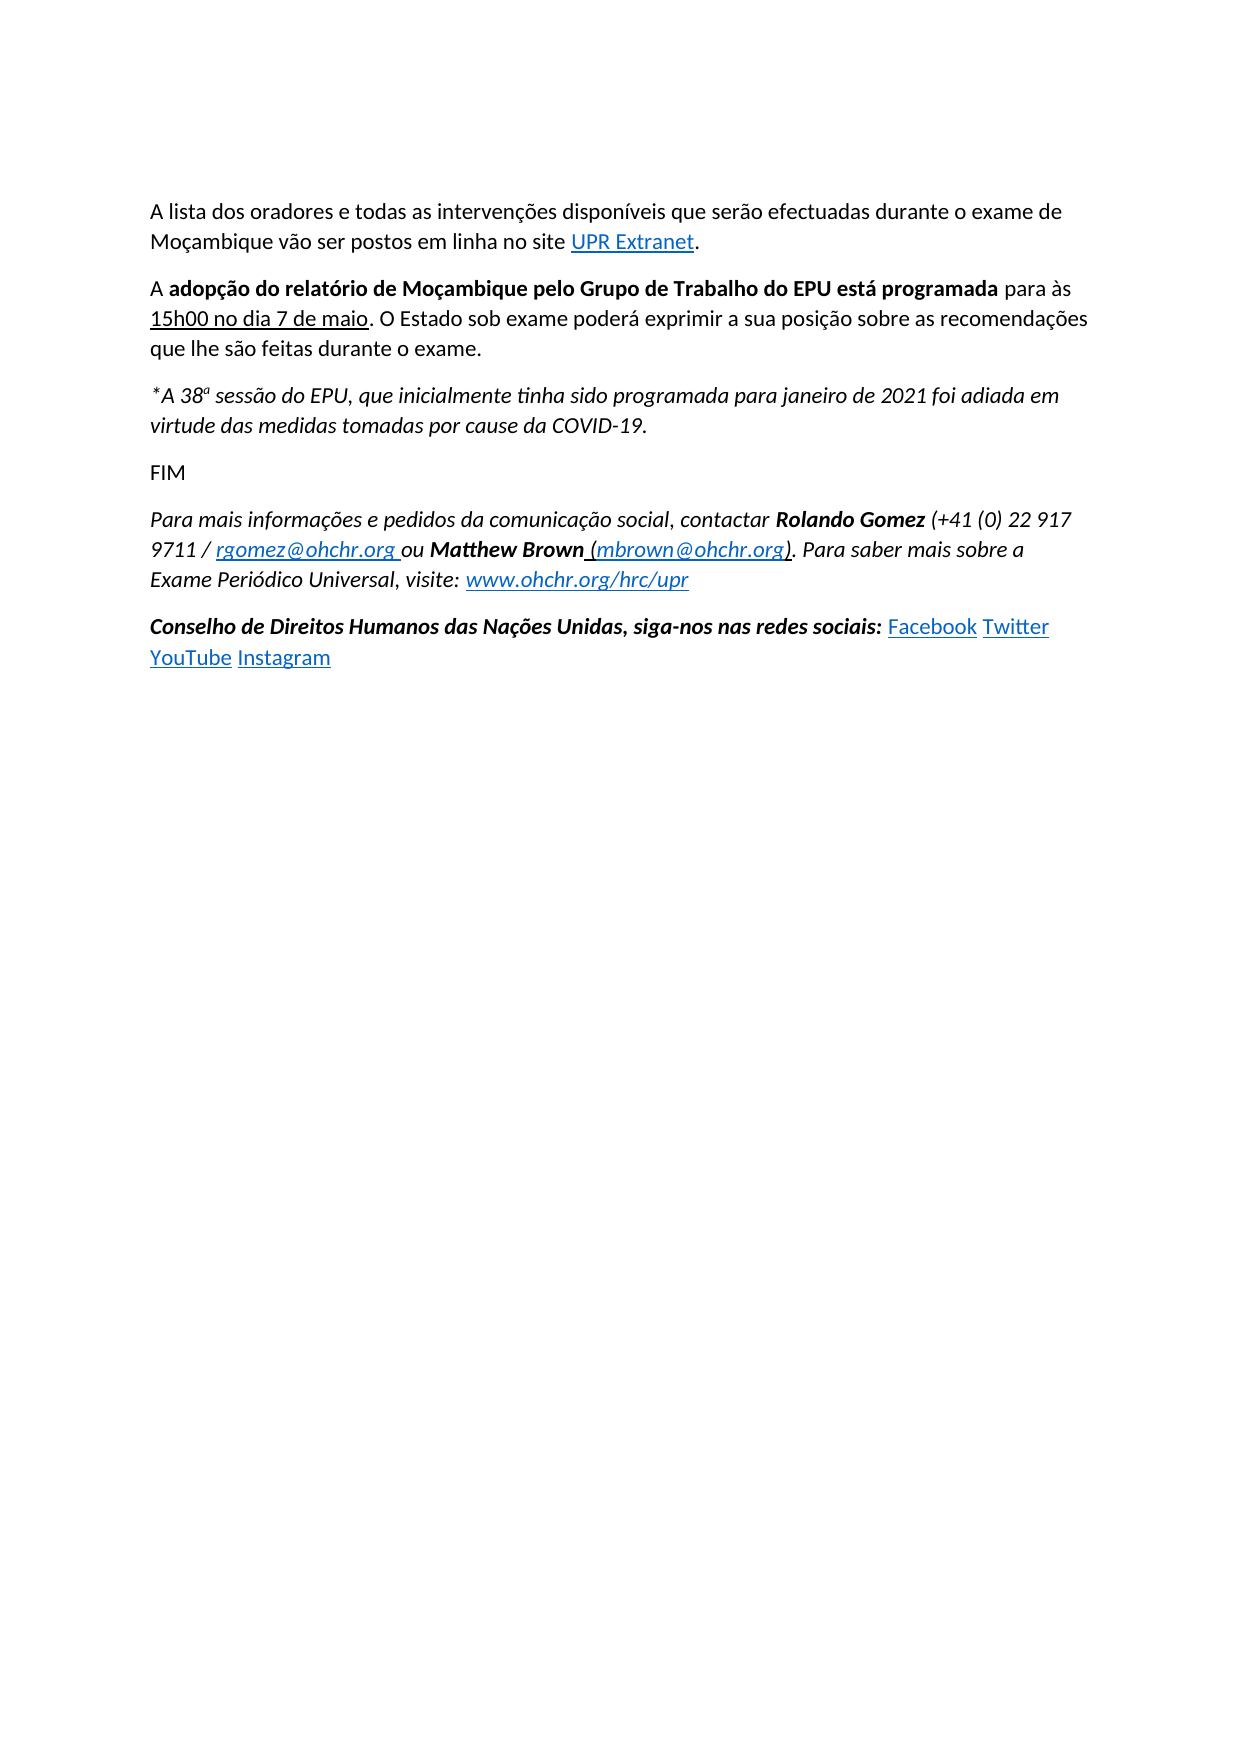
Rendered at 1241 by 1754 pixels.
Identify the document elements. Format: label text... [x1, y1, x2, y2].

text A lista dos oradores e todas as intervenções disponíveis que serão efectuadas durante o exame de Moçambique vão ser postos em linha no site UPR Extranet. [150, 197, 1090, 255]
text FIM [150, 458, 1090, 486]
text Para mais informações e pedidos da comunicação social, contactar Rolando Gomez (+41 (0) 22 917 9711 / rgomez@ohchr.org ou Matthew Brown (mbrown@ohchr.org). Para saber mais sobre a Exame Periódico Universal, visite: www.ohchr.org/hrc/upr [150, 505, 1090, 594]
text A adopção do relatório de Moçambique pelo Grupo de Trabalho do EPU está programada para às 15h00 no dia 7 de maio. O Estado sob exame poderá exprimir a sua posição sobre as recomendações que lhe são feitas durante o exame. [150, 274, 1090, 362]
text Conselho de Direitos Humanos das Nações Unidas, siga-nos nas redes sociais: Facebook Twitter YouTube Instagram [150, 612, 1090, 671]
text *A 38a sessão do EPU, que inicialmente tinha sido programada para janeiro de 2021 foi adiada em virtude das medidas tomadas por cause da COVID-19. [150, 381, 1090, 439]
